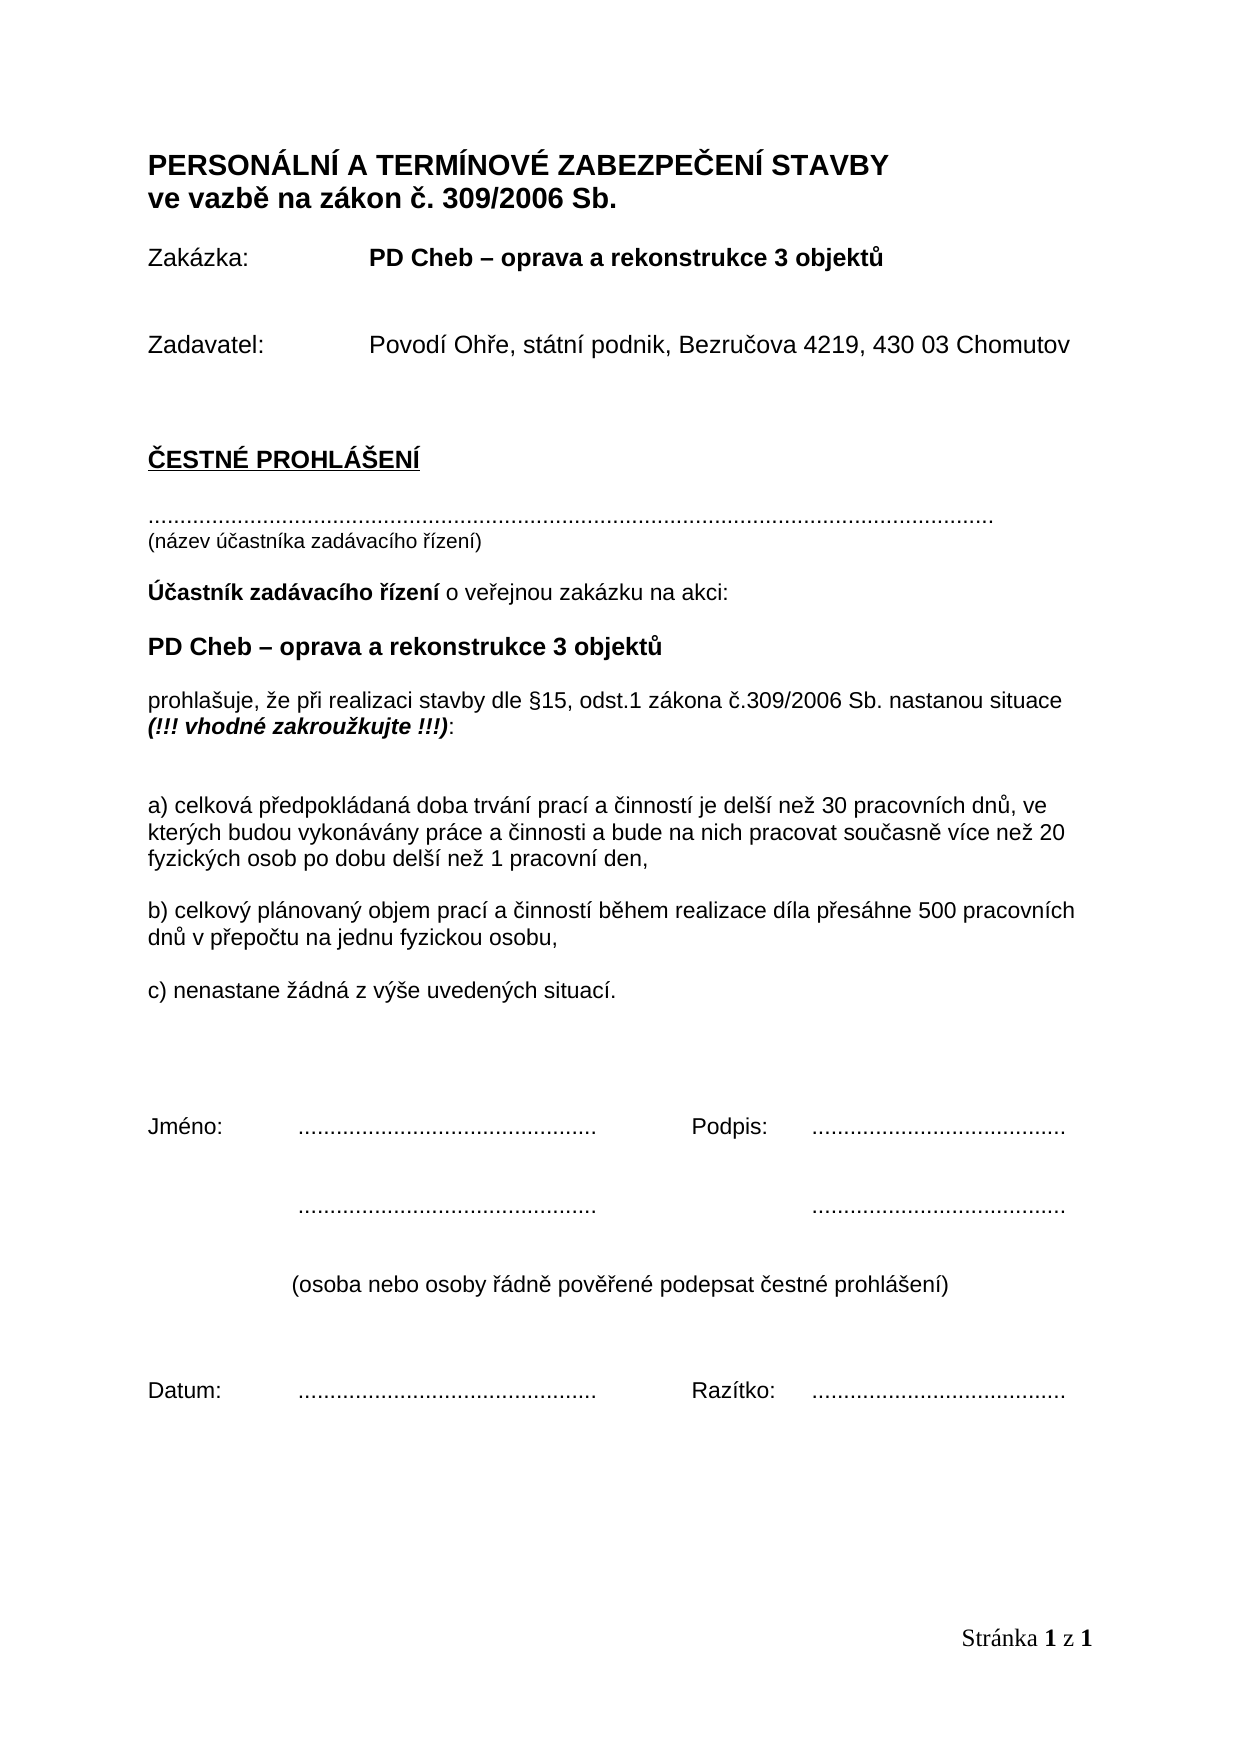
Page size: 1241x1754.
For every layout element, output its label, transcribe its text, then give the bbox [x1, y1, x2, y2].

text Jméno: ............................................... Podpis: ........................................ [148, 1113, 1093, 1139]
text prohlašuje, že při realizaci stavby dle §15, odst.1 zákona č.309/2006 Sb. nastanou situace [148, 687, 1093, 713]
text (!!! vhodné zakroužkujte !!!): [148, 713, 1093, 739]
text (název účastníka zadávacího řízení) [148, 528, 1093, 552]
text ..................................................................................................................................... [148, 502, 1093, 528]
text ČESTNÉ PROHLÁŠENÍ [148, 445, 1093, 473]
text Zadavatel: Povodí Ohře, státní podnik, Bezručova 4219, 430 03 Chomutov [148, 330, 1093, 358]
text PD Cheb – oprava a rekonstrukce 3 objektů [148, 632, 1093, 660]
text Zakázka: PD Cheb – oprava a rekonstrukce 3 objektů [148, 243, 1093, 272]
text PERSONÁLNÍ A TERMÍNOVÉ ZABEZPEČENÍ STAVBY [148, 148, 1093, 181]
text b) celkový plánovaný objem prací a činností během realizace díla přesáhne 500 pracovních dnů v přepočtu na jednu fyzickou osobu, [148, 897, 1093, 950]
text ............................................... ........................................ [148, 1192, 1093, 1218]
text Účastník zadávacího řízení o veřejnou zakázku na akci: [148, 579, 1093, 605]
text ve vazbě na zákon č. 309/2006 Sb. [148, 181, 1093, 215]
text Datum: ............................................... Razítko: ........................................ [148, 1377, 1093, 1403]
text a) celková předpokládaná doba trvání prací a činností je delší než 30 pracovních dnů, ve kterých budou vykonávány práce a činnosti a bude na nich pracovat současně více než 20 fyzických osob po dobu delší než 1 pracovní den, [148, 792, 1093, 871]
text (osoba nebo osoby řádně pověřené podepsat čestné prohlášení) [148, 1271, 1093, 1298]
text c) nenastane žádná z výše uvedených situací. [148, 977, 1093, 1003]
